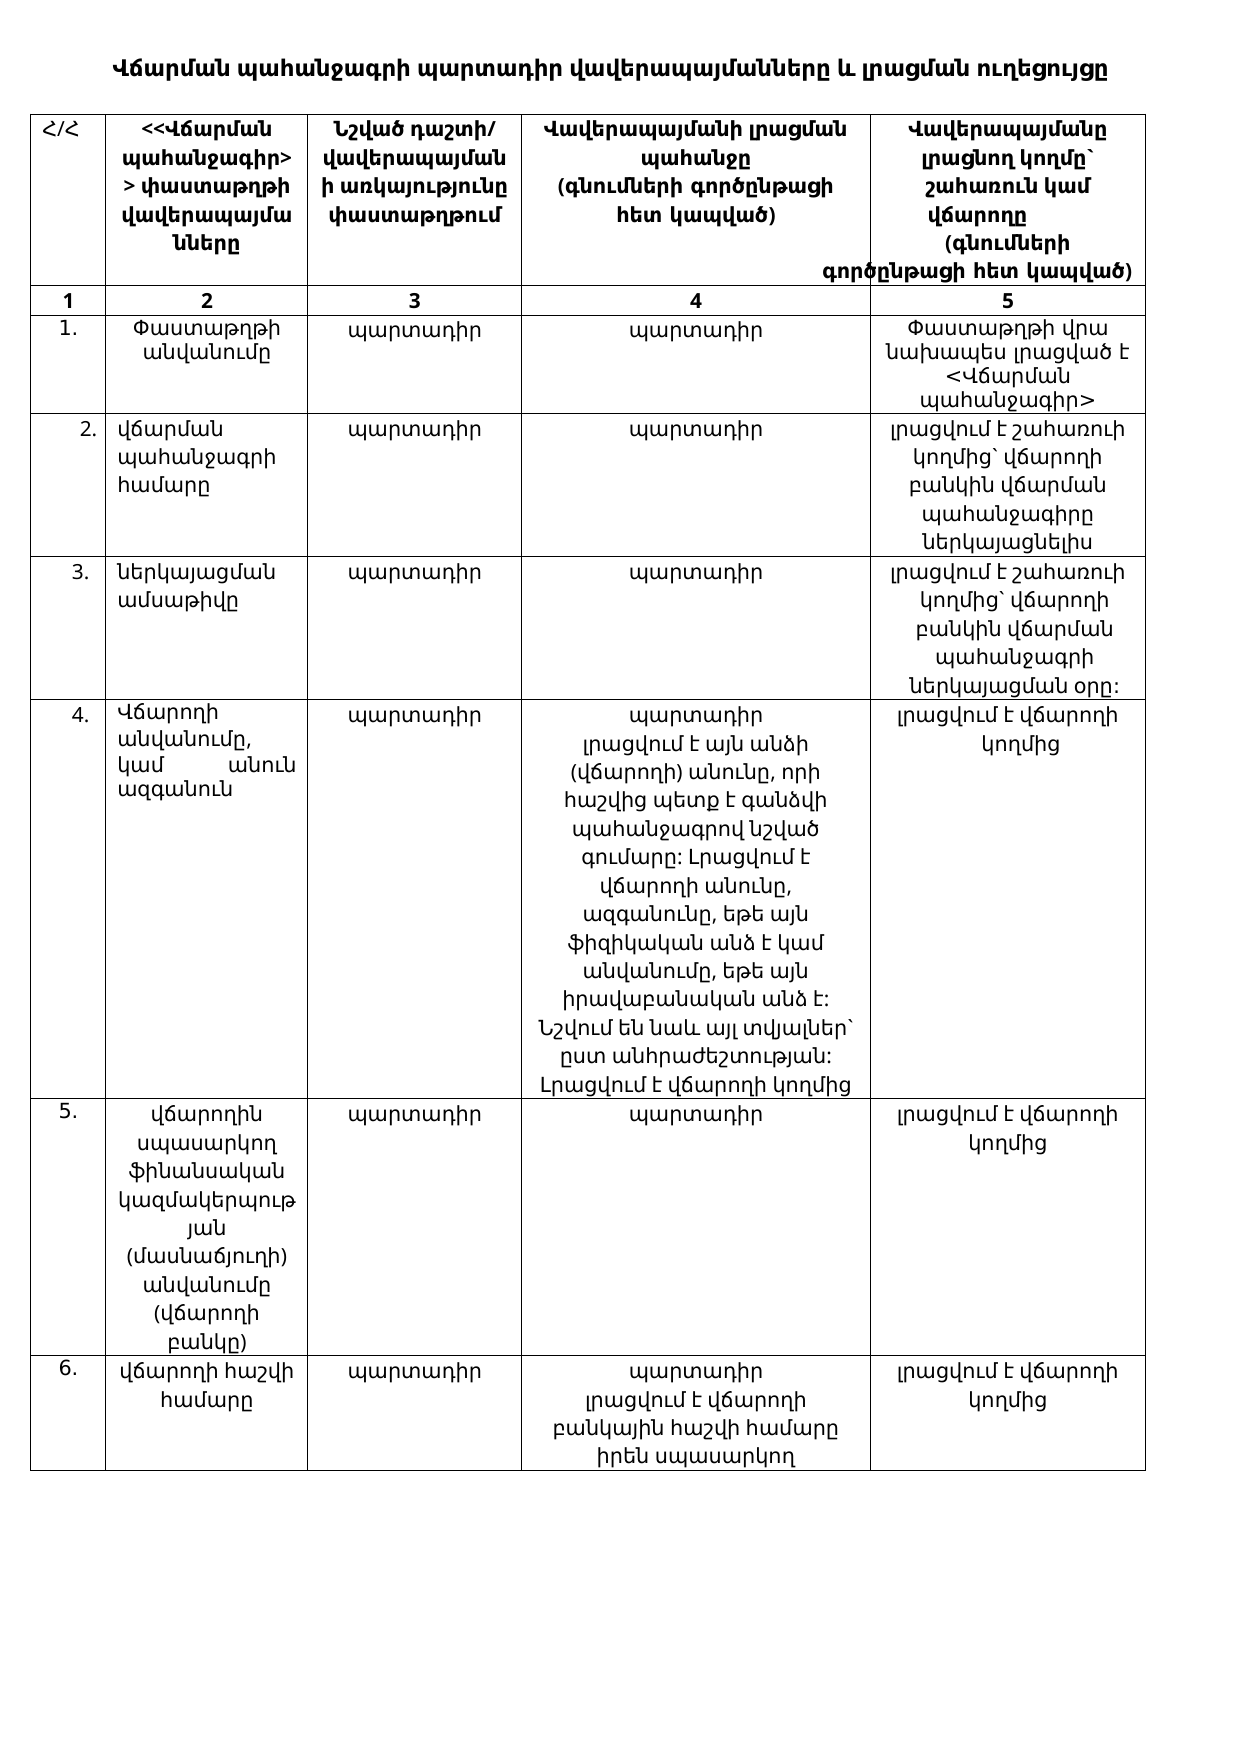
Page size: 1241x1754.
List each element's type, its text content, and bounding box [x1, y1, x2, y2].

table_cell պարտադիր [308, 700, 521, 1098]
table_cell [31, 557, 105, 699]
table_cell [522, 1356, 870, 1470]
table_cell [871, 1356, 1145, 1470]
table_cell պարտադիր [308, 414, 521, 556]
table_cell լրացվում է վճարողի կողմից [871, 700, 1145, 1098]
table_cell պարտադիր [522, 316, 870, 413]
table_cell 2 [106, 286, 307, 314]
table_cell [106, 1356, 307, 1470]
table_cell լրացվում է շահառուի կողմից` վճարողի բանկին վճարման պահանջագրի ներկայացման օրը: [871, 557, 1145, 699]
table_cell 5 [871, 286, 1145, 314]
table_cell 4 [522, 286, 870, 314]
table_cell պարտադիր [522, 1099, 870, 1355]
table_cell լրացվում է վճարողի կողմից [871, 1099, 1145, 1355]
table_header Վավերապայմանը լրացնող կողմը` շահառուն կամ վճարողը (գնումների գործընթացի հետ կապված) [871, 115, 1145, 285]
table_cell 1. [31, 316, 105, 413]
table_header <<Վճարման պահանջագիր>> փաստաթղթի վավերապայմանները [106, 115, 307, 285]
table_cell պարտադիր լրացվում է այն անձի (վճարողի) անունը, որի հաշվից պետք է գանձվի պահանջագրով նշված գումարը: Լրացվում է վճարողի անունը, ազգանունը, եթե այն ֆիզիկական անձ է կամ անվանումը, եթե այն իրավաբանական անձ է: Նշվում են նաև այլ տվյալներ` ըստ անհրաժեշտության: Լրացվում է վճարողի կողմից [522, 700, 870, 1098]
text Վճարման պահանջագրի պարտադիր վավերապայմանները և լրացման ուղեցույցը [69, 56, 1152, 82]
table_cell պարտադիր [308, 1356, 521, 1470]
table_cell լրացվում է շահառուի կողմից` վճարողի բանկին վճարման պահանջագիրը ներկայացնելիս [871, 414, 1145, 556]
table_cell [31, 700, 105, 1098]
table_cell պարտադիր [308, 316, 521, 413]
table_cell Վճարողի անվանումը, կամ անուն ազգանուն [106, 700, 307, 1098]
table_cell 5. [31, 1099, 105, 1355]
table_header Հ/Հ [31, 115, 105, 285]
table_header Վավերապայմանի լրացման պահանջը (գնումների գործընթացի հետ կապված) [522, 115, 870, 285]
table_cell 1 [31, 286, 105, 314]
table_cell [31, 414, 105, 556]
table_cell 3 [308, 286, 521, 314]
table_cell Փաստաթղթի անվանումը [106, 316, 307, 413]
table_cell պարտադիր [308, 1099, 521, 1355]
table_cell պարտադիր [522, 557, 870, 699]
table_header Նշված դաշտի/ վավերապայմանի առկայությունը փաստաթղթում [308, 115, 521, 285]
table_cell վճարողին սպասարկող ֆինանսական կազմակերպության (մասնաճյուղի) անվանումը (վճարողի բանկը) [106, 1099, 307, 1355]
table_cell Փաստաթղթի վրա նախապես լրացված է <Վճարման պահանջագիր> [871, 316, 1145, 413]
table_cell 6. [31, 1356, 105, 1470]
table_cell ներկայացման ամսաթիվը [106, 557, 307, 699]
table_cell պարտադիր [522, 414, 870, 556]
table_cell վճարման պահանջագրի համարը [106, 414, 307, 556]
table_cell պարտադիր [308, 557, 521, 699]
